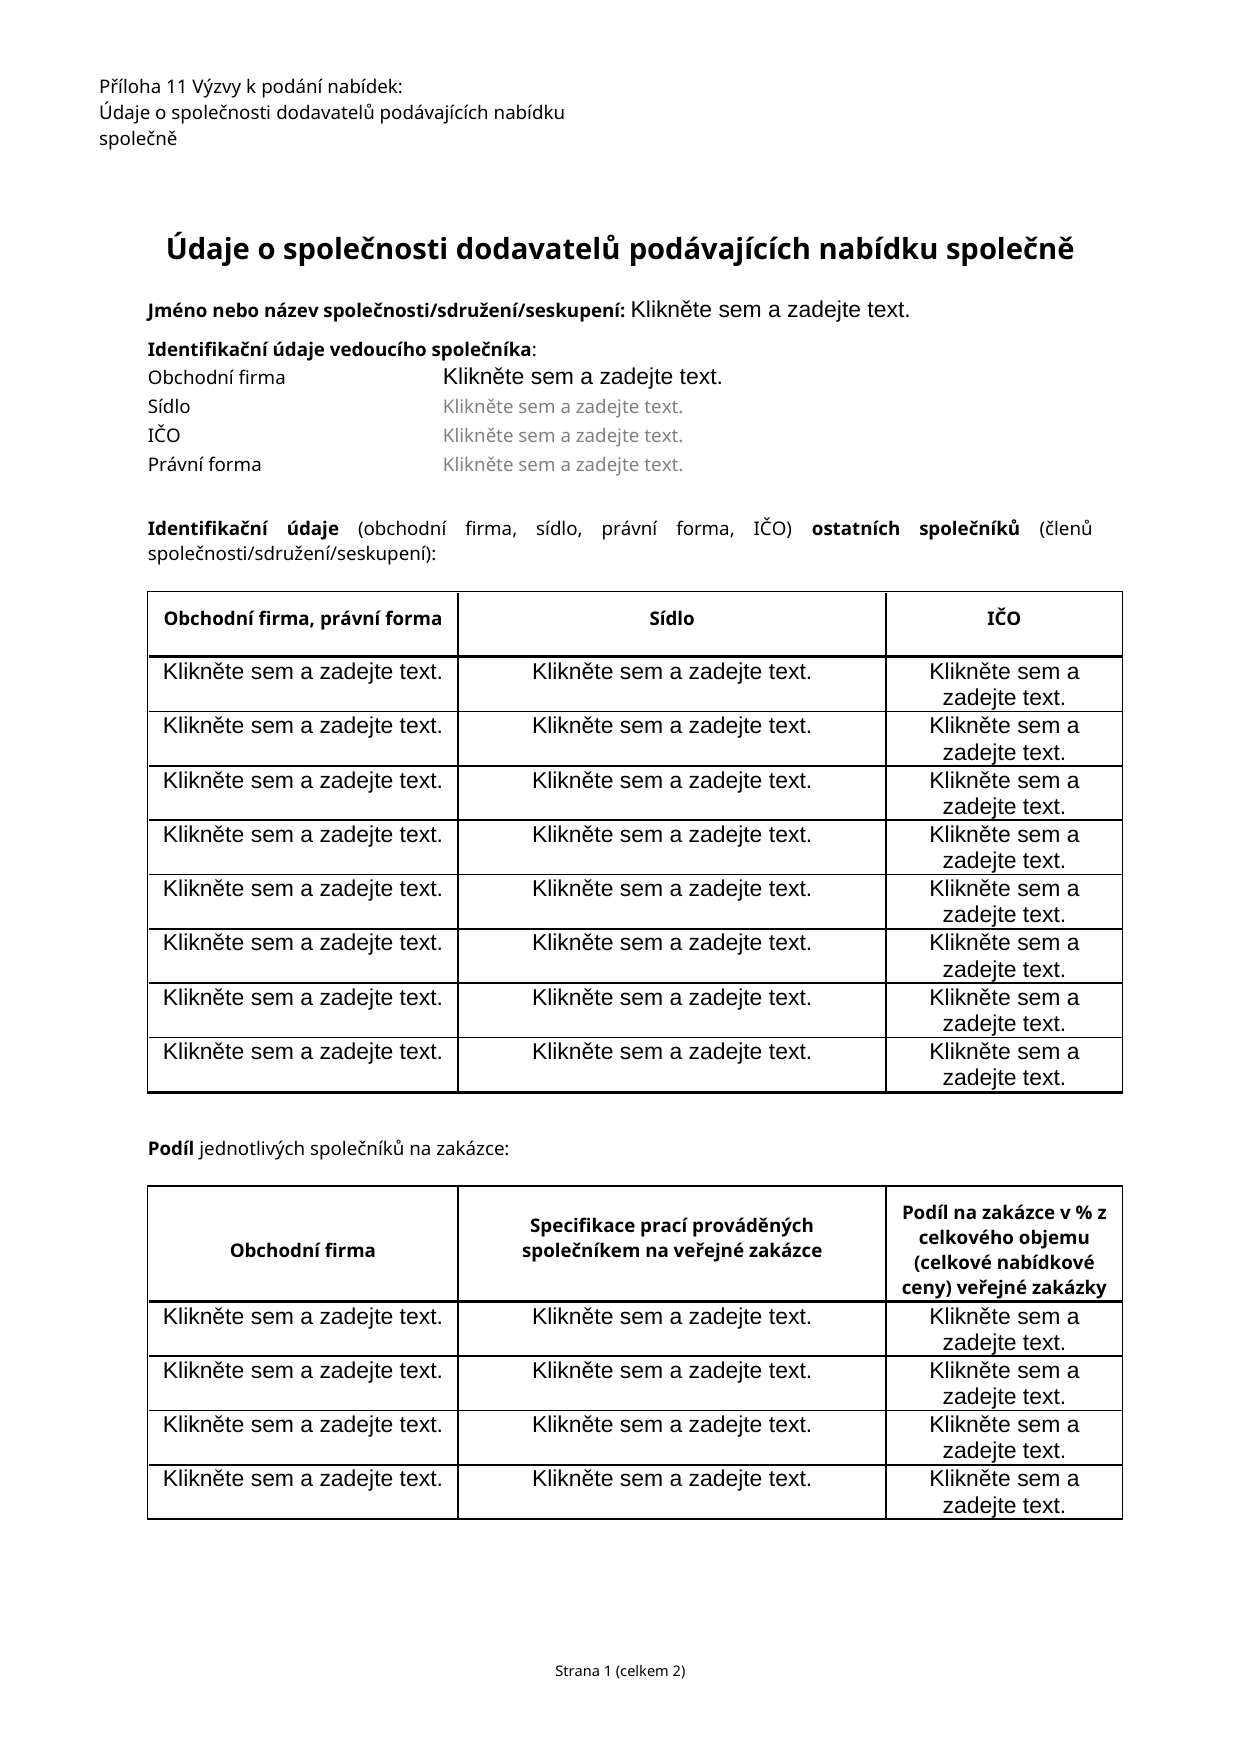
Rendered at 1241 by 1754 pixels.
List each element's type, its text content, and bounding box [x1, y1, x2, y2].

table_header Podíl na zakázce v % z celkového objemu (celkové nabídkové ceny) veřejné zakázky [887, 1187, 1122, 1299]
text Jméno nebo název společnosti/sdružení/seskupení: [148, 293, 1093, 324]
table_header Obchodní firma, právní forma [148, 592, 458, 655]
text Sídlo [148, 390, 1093, 419]
table_header Specifikace prací prováděných společníkem na veřejné zakázce [459, 1187, 885, 1299]
text Identifikační údaje vedoucího společníka: [148, 336, 1093, 361]
text Právní forma [148, 448, 1093, 477]
table_header Obchodní firma [148, 1187, 457, 1299]
text IČO [148, 419, 1093, 448]
table_header Sídlo [459, 592, 886, 655]
title Údaje o společnosti dodavatelů podávajících nabídku společně [148, 228, 1093, 268]
text Obchodní firma [148, 361, 1093, 390]
text Podíl jednotlivých společníků na zakázce: [148, 1135, 1093, 1185]
table_header IČO [887, 592, 1122, 655]
text Identifikační údaje (obchodní firma, sídlo, právní forma, IČO) ostatních společníků (členů společnosti/sdružení/seskupení): [148, 515, 1093, 565]
